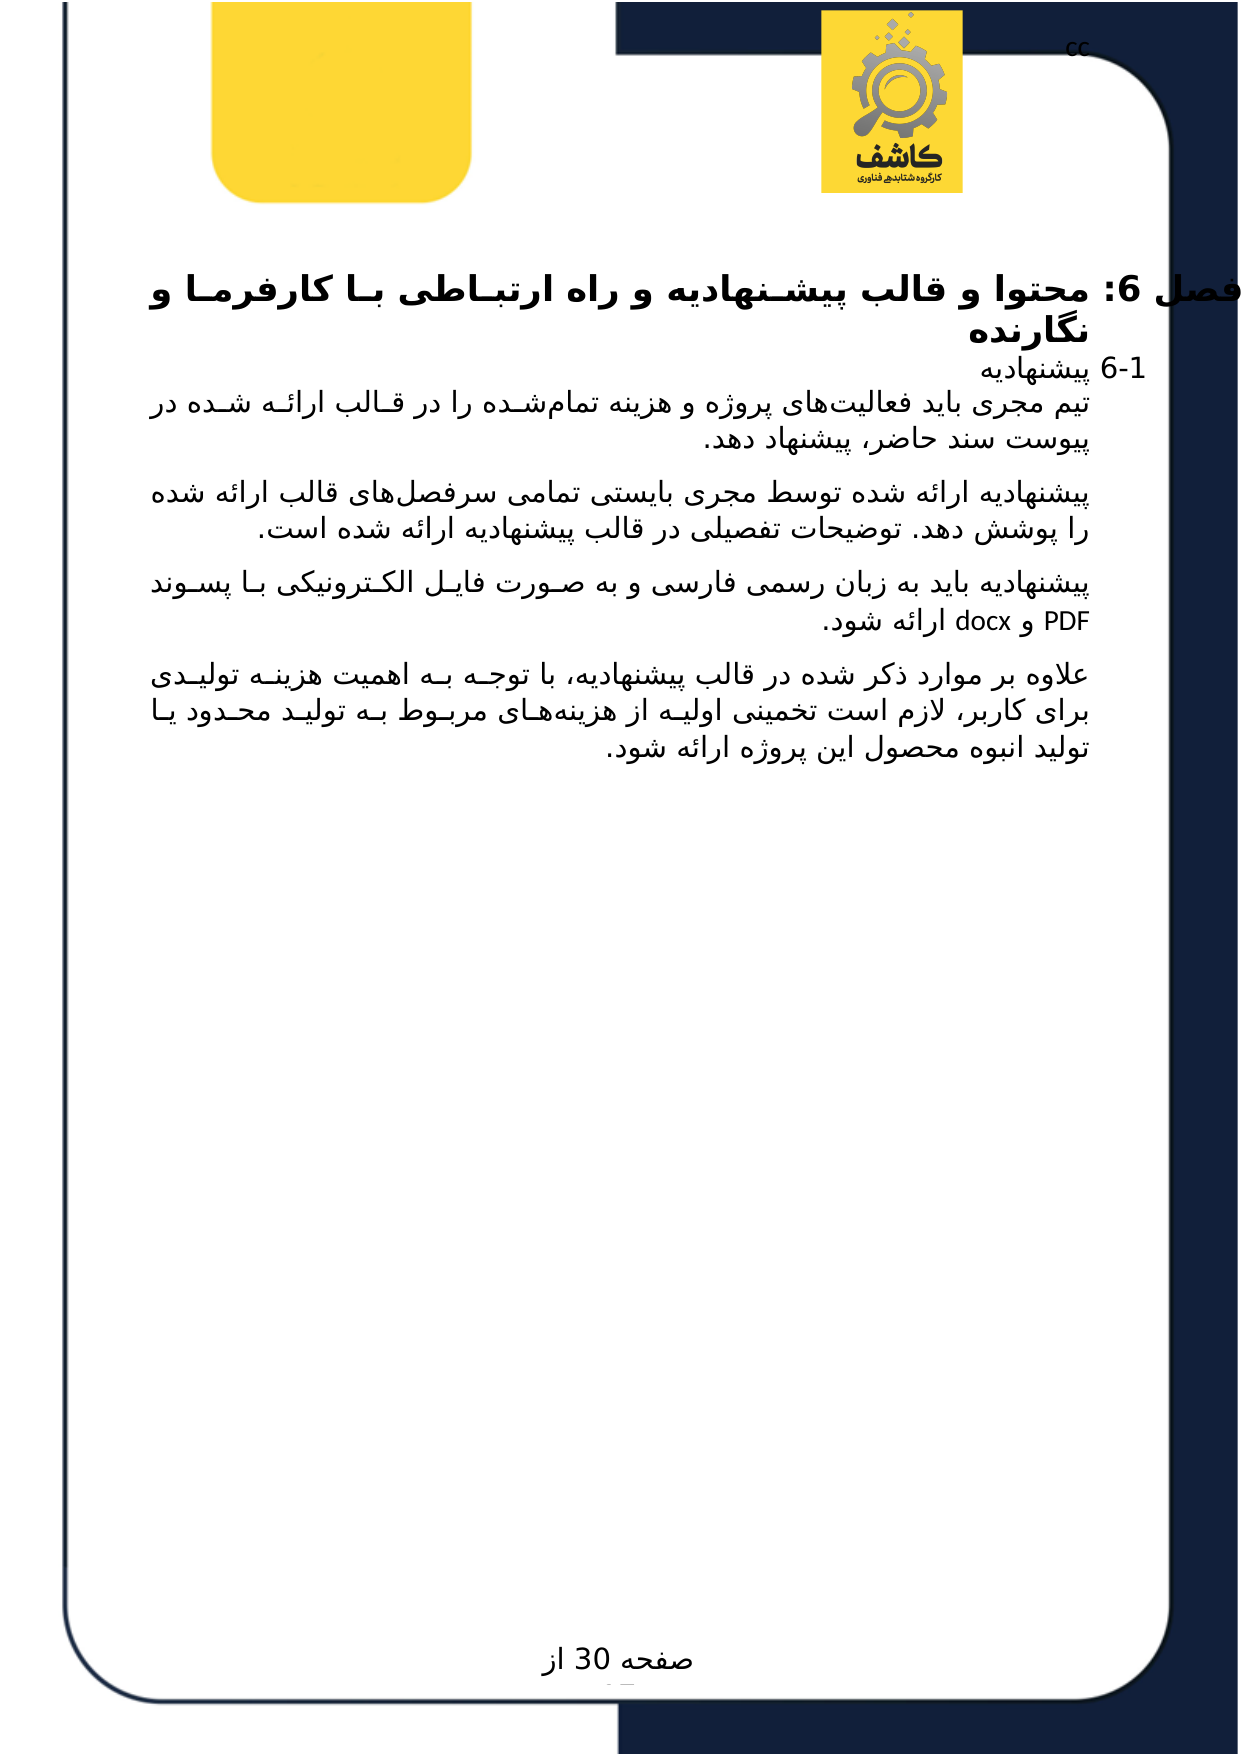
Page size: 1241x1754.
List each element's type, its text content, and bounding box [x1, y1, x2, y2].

text پیشنهادیه ارائه شده توسط مجری بایستی تمامی سرفصل‌های قالب ارائه شده را پوشش دهد. توضیحات تفصیلی در قالب پیشنهادیه ارائه شده است. [150, 475, 1090, 546]
text تیم مجری باید فعالیت‌های پروژه و هزینه تمام‌شده را در قالب ارائه شده در پیوست سند حاضر، پیشنهاد دهد. [150, 385, 1090, 456]
subtitle پیشنهادیه [150, 351, 1090, 385]
subtitle محتوا و قالب پیشنهادیه و راه ارتباطی با کارفرما و نگارنده [150, 269, 1090, 351]
text پیشنهادیه باید به زبان رسمی فارسی و به صورت فایل الکترونیکی با پسوند PDF و docx ارائه شود. [150, 565, 1090, 638]
picture [0, 2, 1238, 1754]
text علاوه بر موارد ذکر شده در قالب پیشنهادیه، با توجه به اهمیت هزینه تولیدی برای کاربر، لازم است تخمینی اولیه از هزینه‌های‌‌‌ مربوط به تولید محدود یا تولید انبوه محصول این پروژه ارائه شود. [150, 657, 1090, 764]
